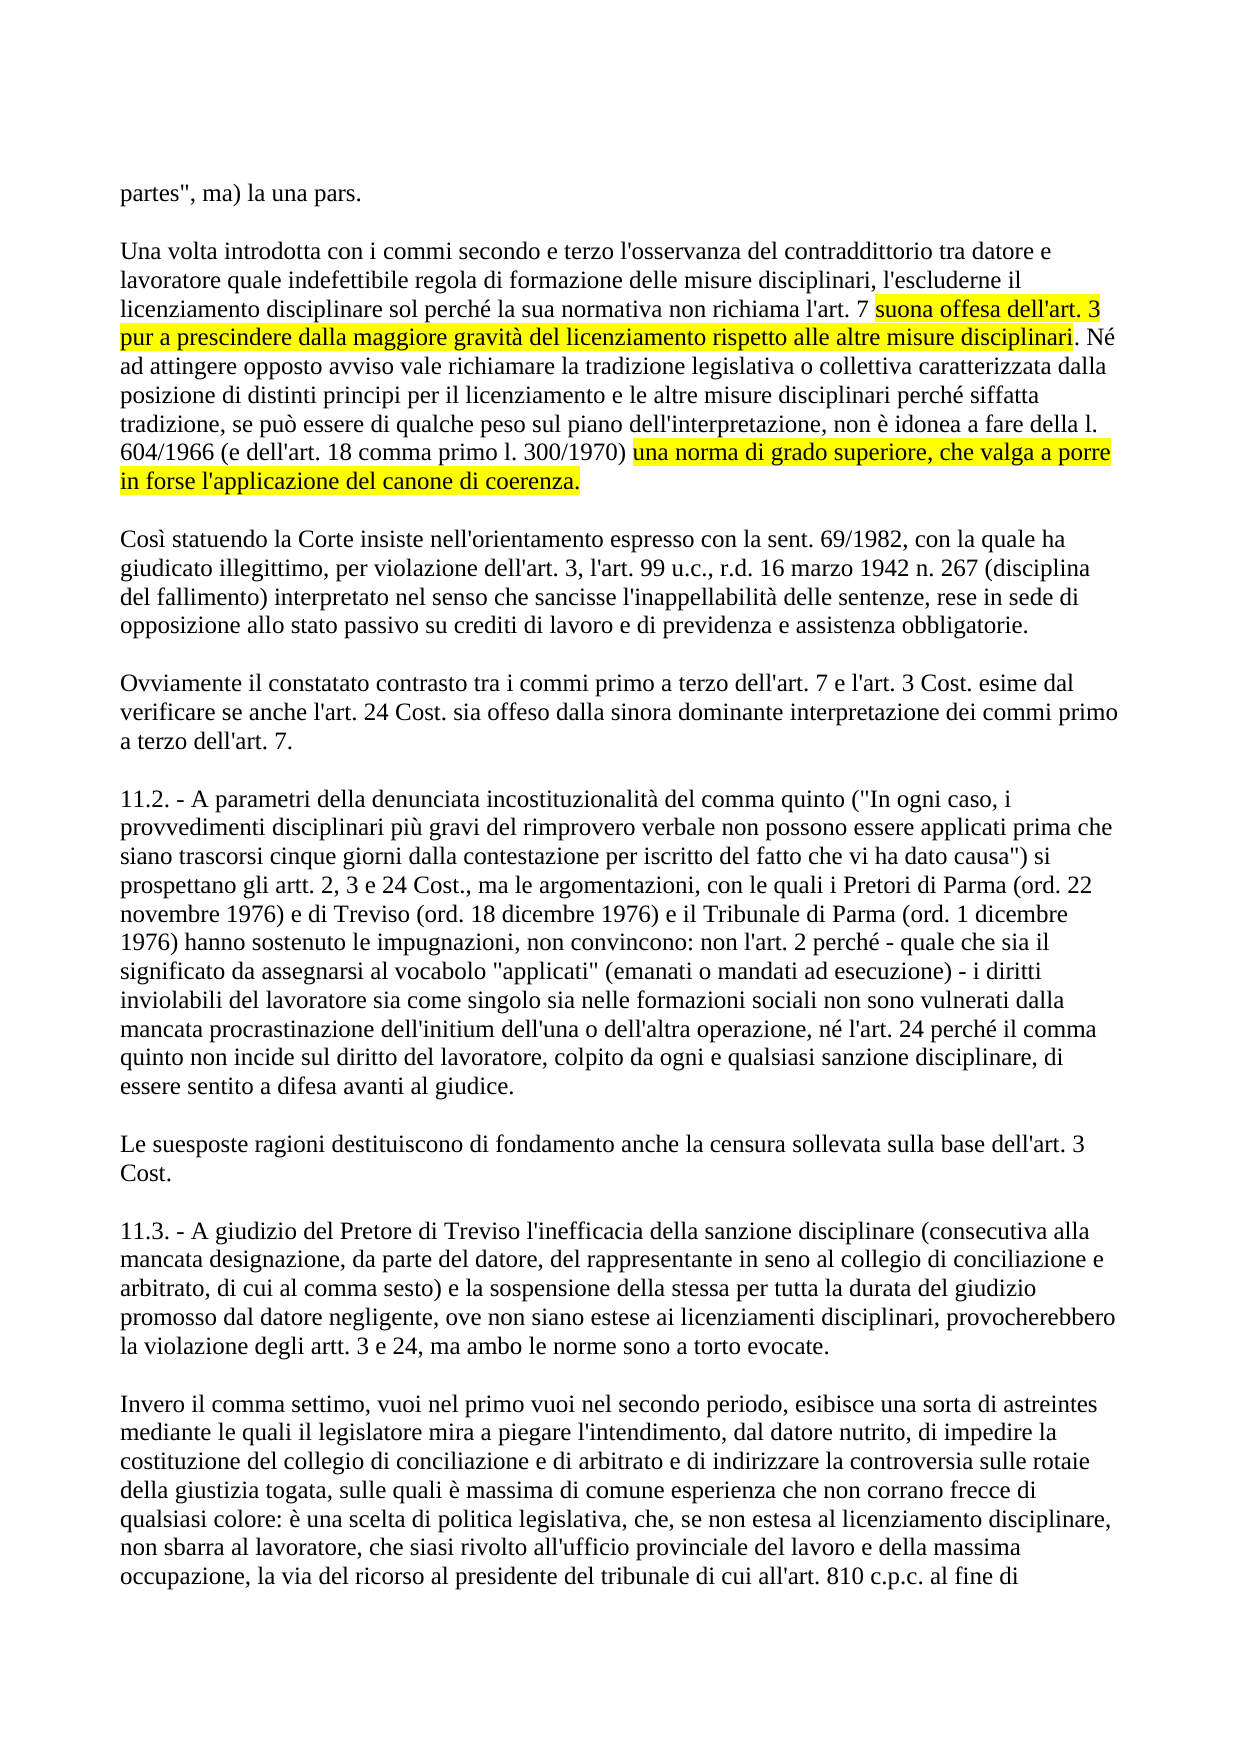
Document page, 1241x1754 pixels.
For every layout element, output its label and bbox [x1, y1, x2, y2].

table_header [118, 148, 1122, 1592]
